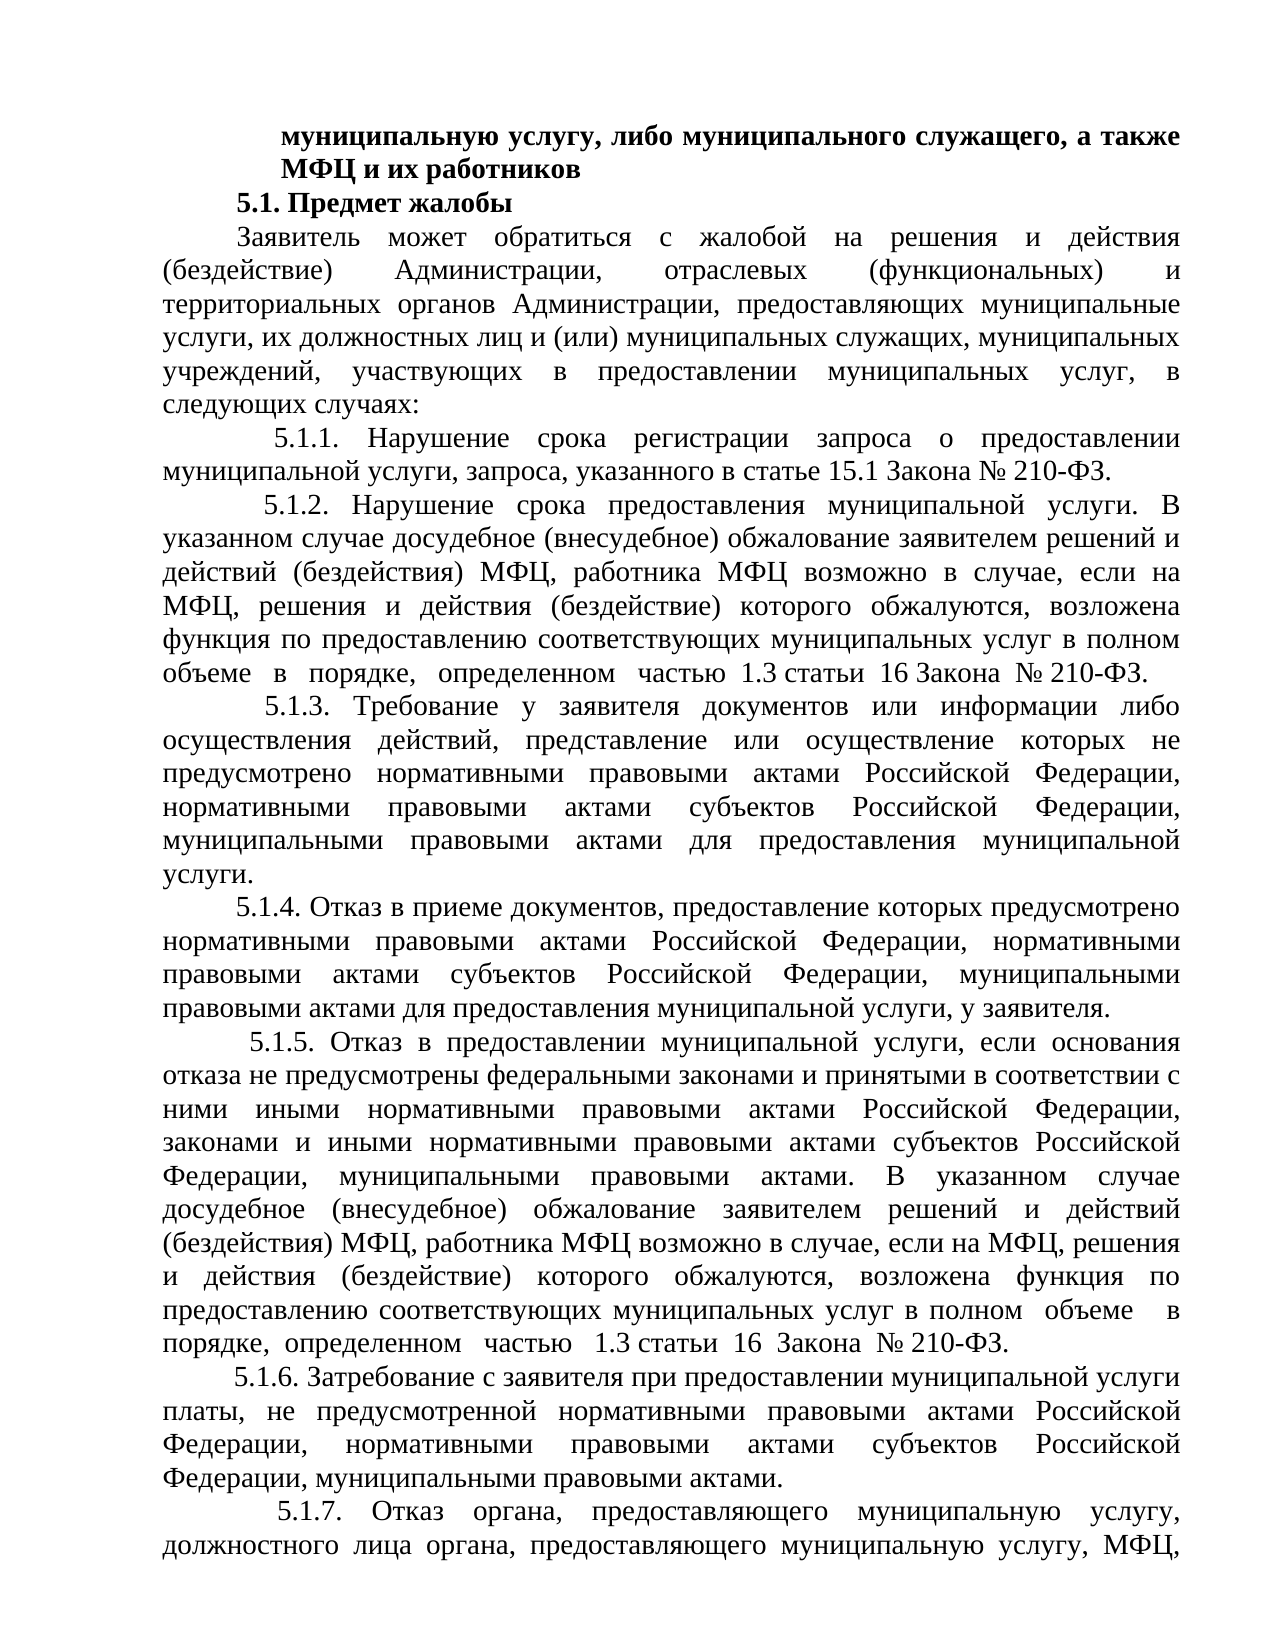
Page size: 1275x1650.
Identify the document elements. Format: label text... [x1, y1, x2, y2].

text 5.1.5. Отказ в предоставлении муниципальной услуги, если основания отказа не предусмотрены федеральными законами и принятыми в соответствии с ними иными нормативными правовыми актами Российской Федерации, законами и иными нормативными правовыми актами субъектов Российской Федерации, муниципальными правовыми актами. В указанном случае досудебное (внесудебное) обжалование заявителем решений и действий (бездействия) МФЦ, работника МФЦ возможно в случае, если на МФЦ, решения и действия (бездействие) которого обжалуются, возложена функция по предоставлению соответствующих муниципальных услуг в полном объеме в порядке, определенном частью 1.3 статьи 16 Закона № 210-ФЗ. [162, 1024, 1181, 1359]
text 5.1.4. Отказ в приеме документов, предоставление которых предусмотрено нормативными правовыми актами Российской Федерации, нормативными правовыми актами субъектов Российской Федерации, муниципальными правовыми актами для предоставления муниципальной услуги, у заявителя. [162, 889, 1181, 1024]
text Заявитель может обратиться с жалобой на решения и действия (бездействие) Администрации, отраслевых (функциональных) и территориальных органов Администрации, предоставляющих муниципальные услуги, их должностных лиц и (или) муниципальных служащих, муниципальных учреждений, участвующих в предоставлении муниципальных услуг, в следующих случаях: [162, 219, 1181, 420]
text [162, 1493, 1181, 1560]
text 5.1.6. Затребование с заявителя при предоставлении муниципальной услуги платы, не предусмотренной нормативными правовыми актами Российской Федерации, нормативными правовыми актами субъектов Российской Федерации, муниципальными правовыми актами. [162, 1359, 1181, 1493]
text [236, 118, 1181, 185]
text 5.1.2. Нарушение срока предоставления муниципальной услуги. В указанном случае досудебное (внесудебное) обжалование заявителем решений и действий (бездействия) МФЦ, работника МФЦ возможно в случае, если на МФЦ, решения и действия (бездействие) которого обжалуются, возложена функция по предоставлению соответствующих муниципальных услуг в полном объеме в порядке, определенном частью 1.3 статьи 16 Закона № 210-ФЗ. [162, 487, 1181, 688]
text 5.1.1. Нарушение срока регистрации запроса о предоставлении муниципальной услуги, запроса, указанного в статье 15.1 Закона № 210-ФЗ. [162, 420, 1181, 487]
text 5.1.3. Требование у заявителя документов или информации либо осуществления действий, представление или осуществление которых не предусмотрено нормативными правовыми актами Российской Федерации, нормативными правовыми актами субъектов Российской Федерации, муниципальными правовыми актами для предоставления муниципальной услуги. [162, 688, 1181, 889]
text 5.1. Предмет жалобы [162, 185, 1181, 219]
